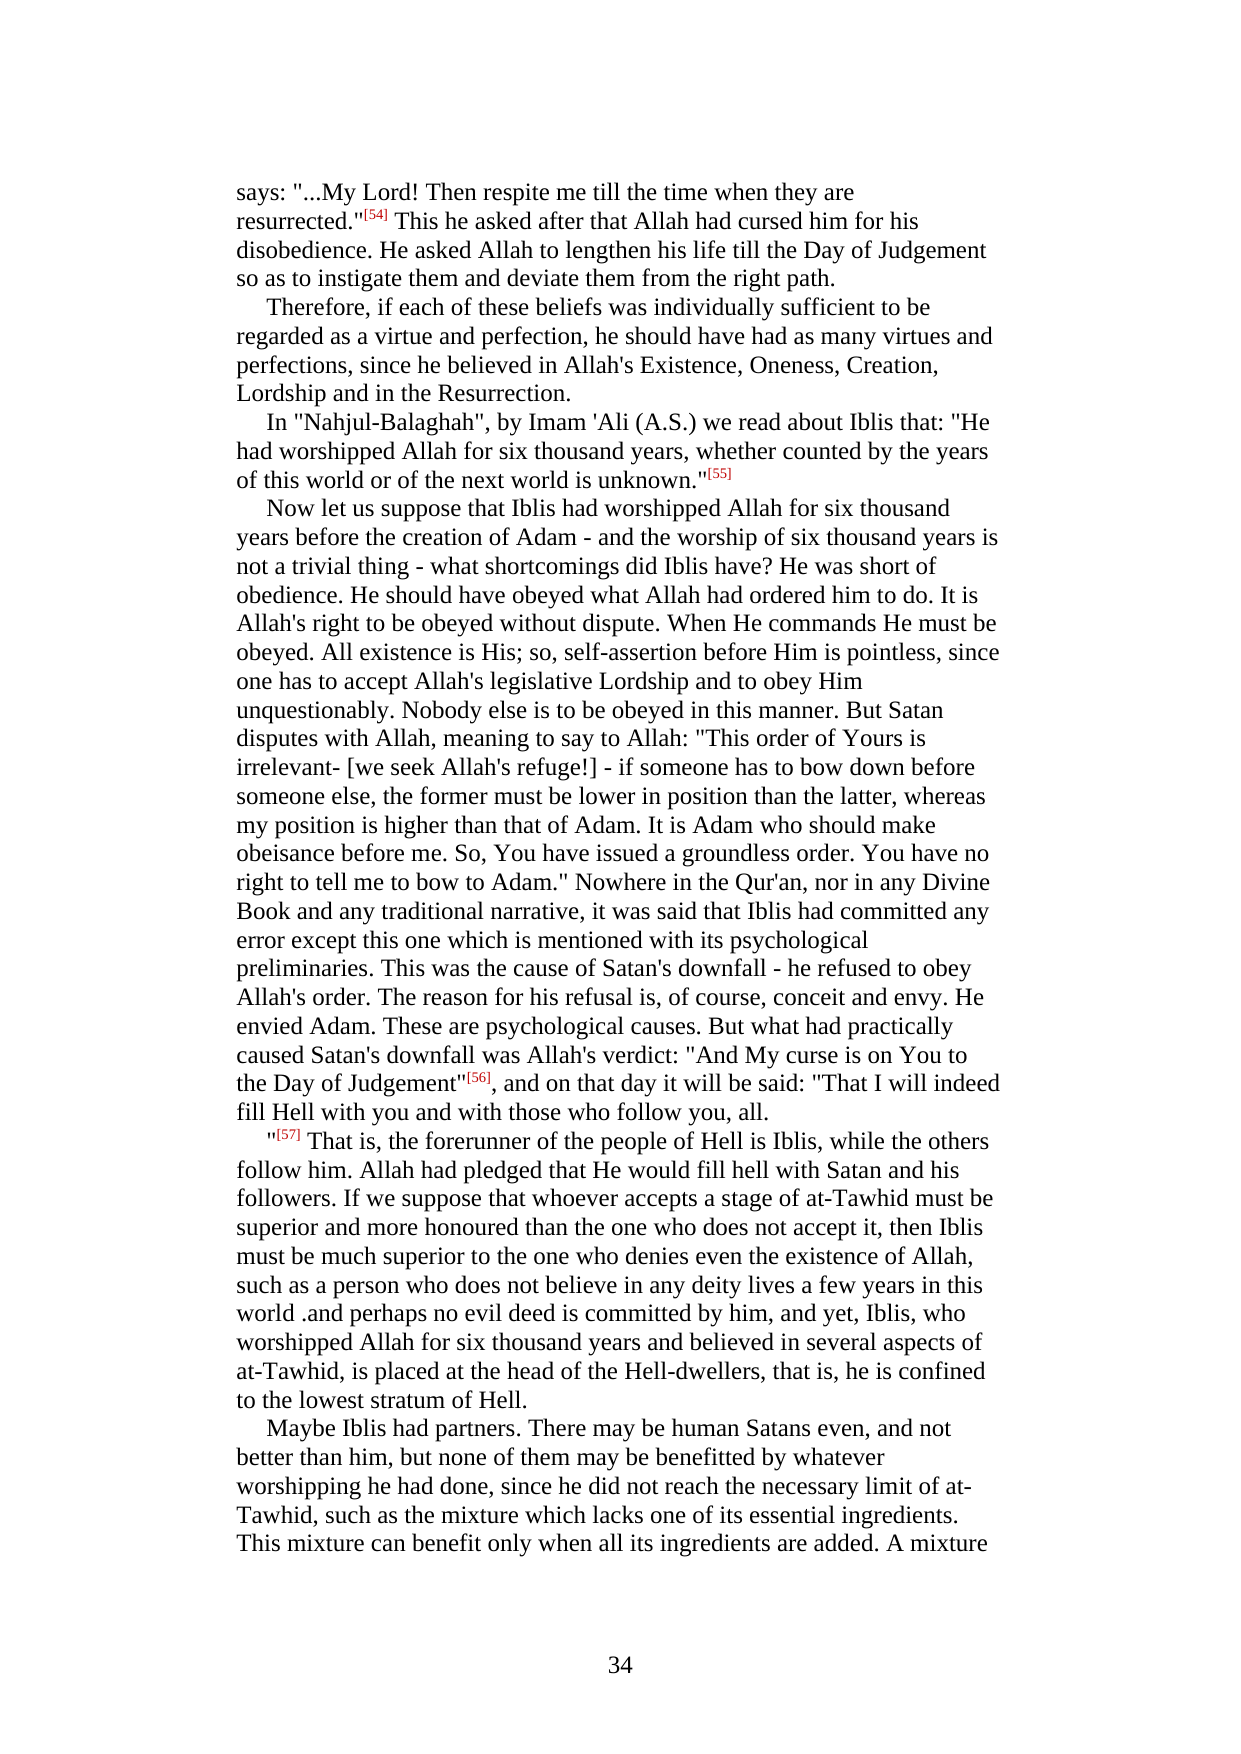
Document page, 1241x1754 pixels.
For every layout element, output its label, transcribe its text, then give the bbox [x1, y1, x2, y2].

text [236, 1413, 1004, 1557]
text Now let us suppose that Iblis had worshipped Allah for six thousand years before the creation of Adam - and the worship of six thousand years is not a trivial thing - what shortcomings did Iblis have? He was short of obedience. He should have obeyed what Allah had ordered him to do. It is Allah's right to be obeyed without dispute. When He commands He must be obeyed. All existence is His; so, self-assertion before Him is pointless, since one has to accept Allah's legislative Lordship and to obey Him unquestionably. Nobody else is to be obeyed in this manner. But Satan disputes with Allah, meaning to say to Allah: "This order of Yours is irrelevant- [we seek Allah's refuge!] - if someone has to bow down before someone else, the former must be lower in position than the latter, whereas my position is higher than that of Adam. It is Adam who should make obeisance before me. So, You have issued a groundless order. You have no right to tell me to bow to Adam." Nowhere in the Qur'an, nor in any Divine Book and any traditional narrative, it was said that Iblis had committed any error except this one which is mentioned with its psychological preliminaries. This was the cause of Satan's downfall - he refused to obey Allah's order. The reason for his refusal is, of course, conceit and envy. He envied Adam. These are psychological causes. But what had practically caused Satan's downfall was Allah's verdict: "And My curse is on You to the Day of Judgement"[56], and on that day it will be said: "That I will indeed fill Hell with you and with those who follow you, all. [236, 493, 1004, 1126]
text In "Nahjul-Balaghah", by Imam 'Ali (A.S.) we read about Iblis that: "He had worshipped Allah for six thousand years, whether counted by the years of this world or of the next world is unknown."[55] [236, 407, 1004, 493]
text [236, 177, 1004, 292]
text "[57] That is, the forerunner of the people of Hell is Iblis, while the others follow him. Allah had pledged that He would fill hell with Satan and his followers. If we suppose that whoever accepts a stage of at-Tawhid must be superior and more honoured than the one who does not accept it, then Iblis must be much superior to the one who denies even the existence of Allah, such as a person who does not believe in any deity lives a few years in this world .and perhaps no evil deed is committed by him, and yet, Iblis, who worshipped Allah for six thousand years and believed in several aspects of at-Tawhid, is placed at the head of the Hell-dwellers, that is, he is confined to the lowest stratum of Hell. [236, 1126, 1004, 1413]
text Therefore, if each of these beliefs was individually sufficient to be regarded as a virtue and perfection, he should have had as many virtues and perfections, since he believed in Allah's Existence, Oneness, Creation, Lordship and in the Resurrection. [236, 292, 1004, 407]
